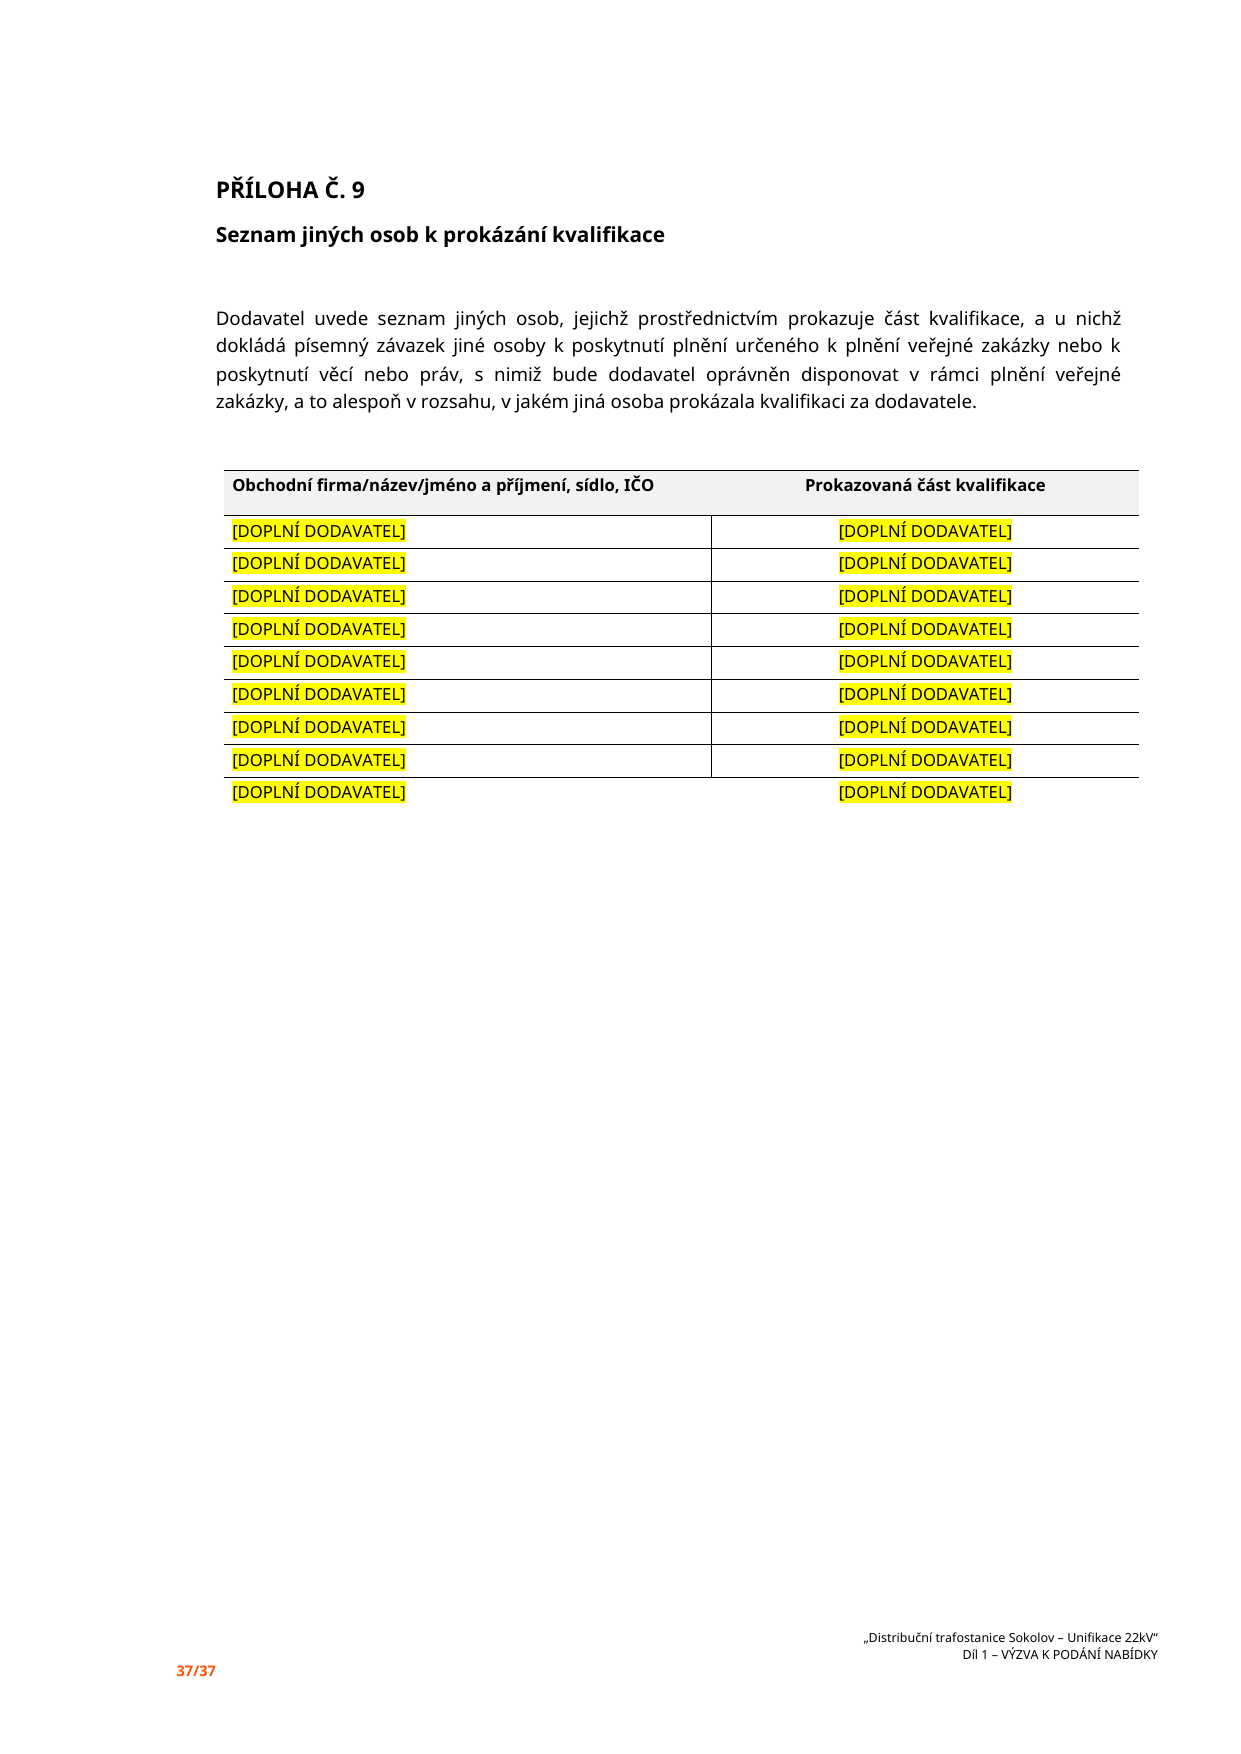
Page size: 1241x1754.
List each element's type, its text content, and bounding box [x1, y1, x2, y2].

table_cell [DOPLNÍ DODAVATEL] [224, 614, 711, 646]
table_cell [DOPLNÍ DODAVATEL] [224, 680, 711, 711]
table_cell [DOPLNÍ DODAVATEL] [224, 582, 711, 613]
table_cell [DOPLNÍ DODAVATEL] [712, 713, 1139, 744]
text Příloha č. 9 [216, 174, 1122, 205]
table_cell [DOPLNÍ DODAVATEL] [712, 516, 1139, 548]
table_cell [DOPLNÍ DODAVATEL] [712, 680, 1139, 711]
text Dodavatel uvede seznam jiných osob, jejichž prostřednictvím prokazuje část kvalifikace, a u nichž dokládá písemný závazek jiné osoby k poskytnutí plnění určeného k plnění veřejné zakázky nebo k poskytnutí věcí nebo práv, s nimiž bude dodavatel oprávněn disponovat v rámci plnění veřejné zakázky, a to alespoň v rozsahu, v jakém jiná osoba prokázala kvalifikaci za dodavatele. [216, 305, 1122, 414]
table_header Obchodní firma/název/jméno a příjmení, sídlo, IČO [224, 471, 711, 515]
table_cell [DOPLNÍ DODAVATEL] [712, 582, 1139, 613]
table_header Prokazovaná část kvalifikace [711, 471, 1139, 515]
table_cell [DOPLNÍ DODAVATEL] [712, 614, 1139, 646]
table_cell [DOPLNÍ DODAVATEL] [224, 549, 711, 581]
table_cell [DOPLNÍ DODAVATEL] [224, 647, 711, 679]
table_cell [DOPLNÍ DODAVATEL] [712, 647, 1139, 679]
table_cell [DOPLNÍ DODAVATEL] [712, 549, 1139, 581]
table_cell [DOPLNÍ DODAVATEL] [224, 516, 711, 548]
table_cell [DOPLNÍ DODAVATEL] [711, 778, 1139, 809]
table_cell [DOPLNÍ DODAVATEL] [224, 745, 711, 777]
table_cell [DOPLNÍ DODAVATEL] [224, 778, 711, 809]
table_cell [DOPLNÍ DODAVATEL] [224, 713, 711, 744]
text Seznam jiných osob k prokázání kvalifikace [216, 221, 1122, 249]
table_cell [DOPLNÍ DODAVATEL] [712, 745, 1139, 777]
